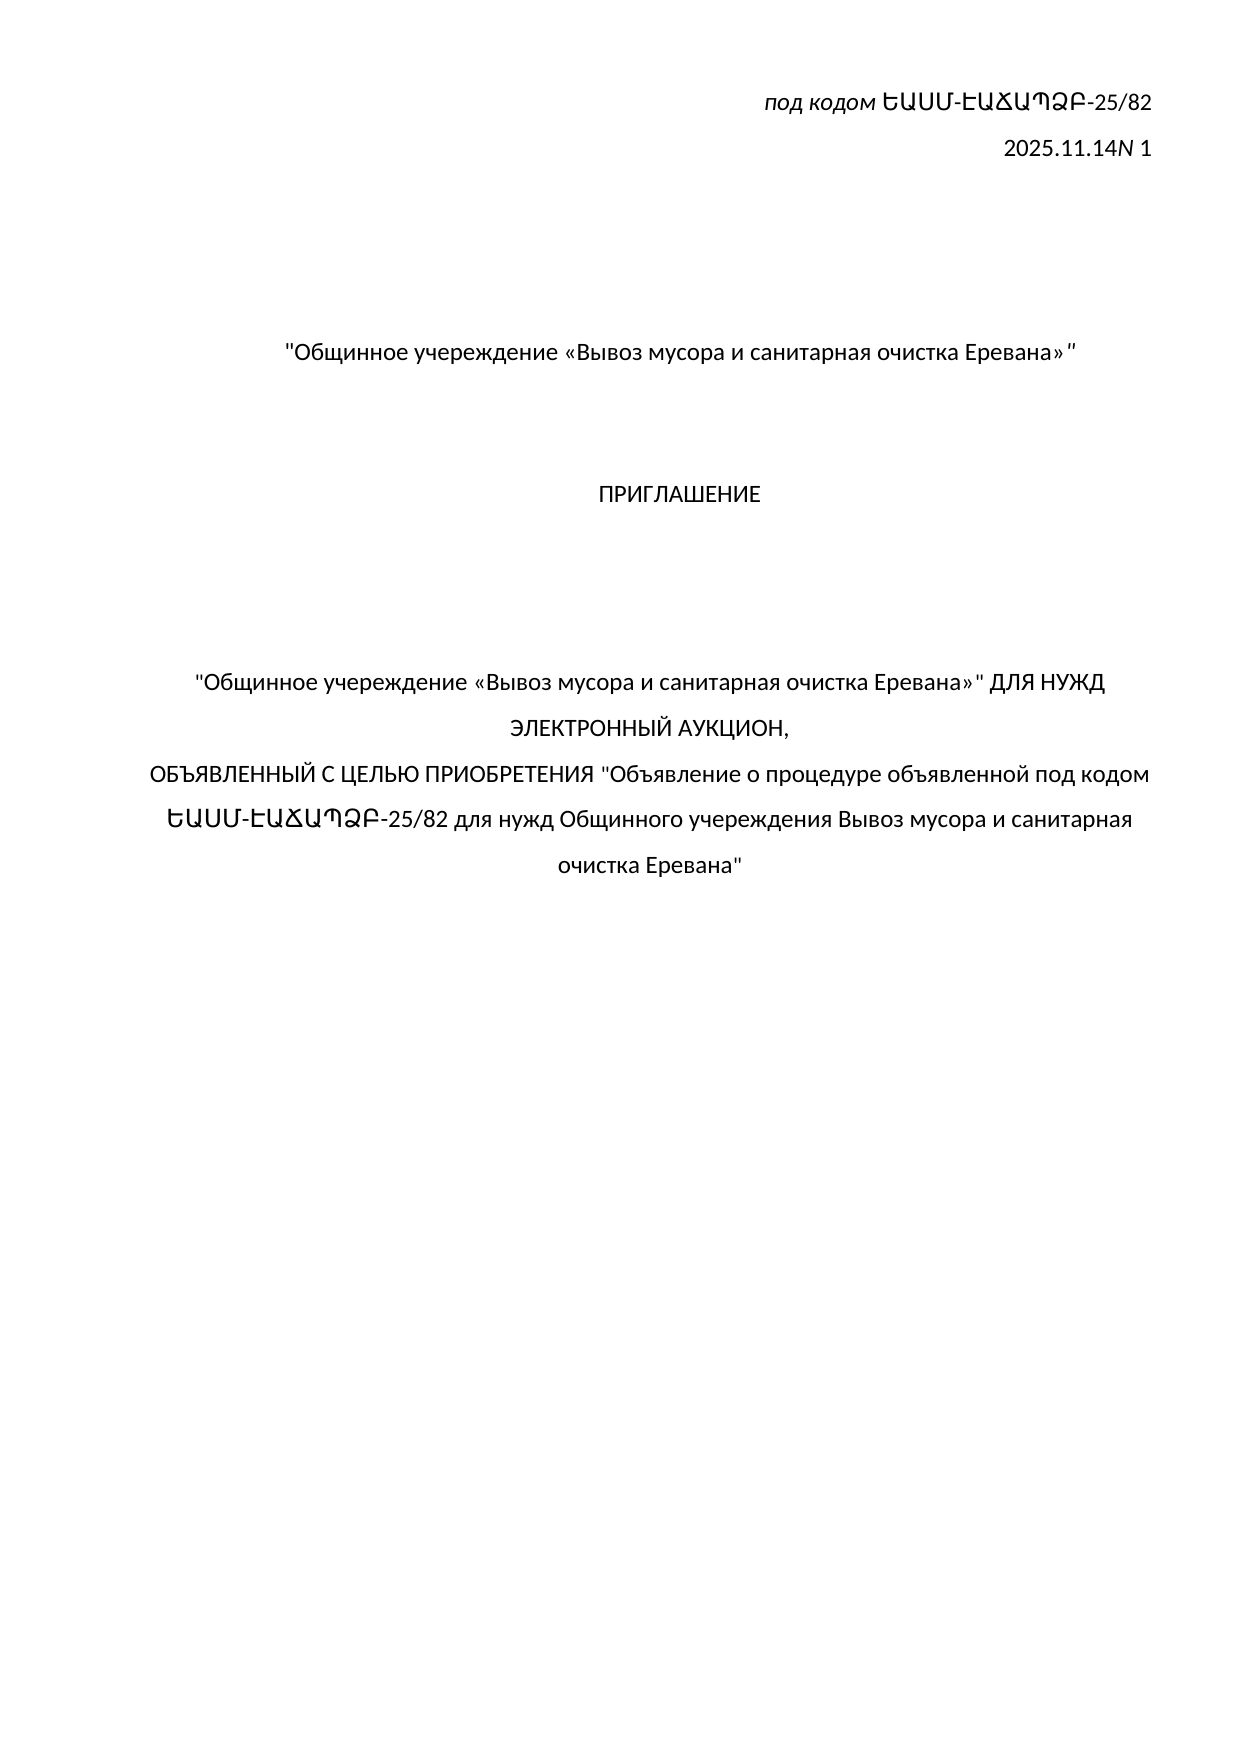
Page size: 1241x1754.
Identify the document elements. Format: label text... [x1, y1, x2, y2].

text ПРИГЛАШЕНИЕ [148, 478, 1152, 508]
text под кодом ԵԱՍՄ-ԷԱՃԱՊՁԲ-25/82 2025.11.14 N 1 [148, 86, 1152, 163]
text "Общинное учереждение «Вывоз мусора и санитарная очистка Еревана»" ДЛЯ НУЖД ЭЛЕКТРОННЫЙ АУКЦИОН, [148, 666, 1152, 743]
text ОБЪЯВЛЕННЫЙ С ЦЕЛЬЮ ПРИОБРЕТЕНИЯ "Объявление о процедуре объявленной под кодом ԵԱՍՄ-ԷԱՃԱՊՁԲ-25/82 для нужд Общинного учереждения Вывоз мусора и санитарная очистка Еревана" [148, 758, 1152, 880]
text "Общинное учереждение «Вывоз мусора и санитарная очистка Еревана»" [148, 336, 1152, 367]
